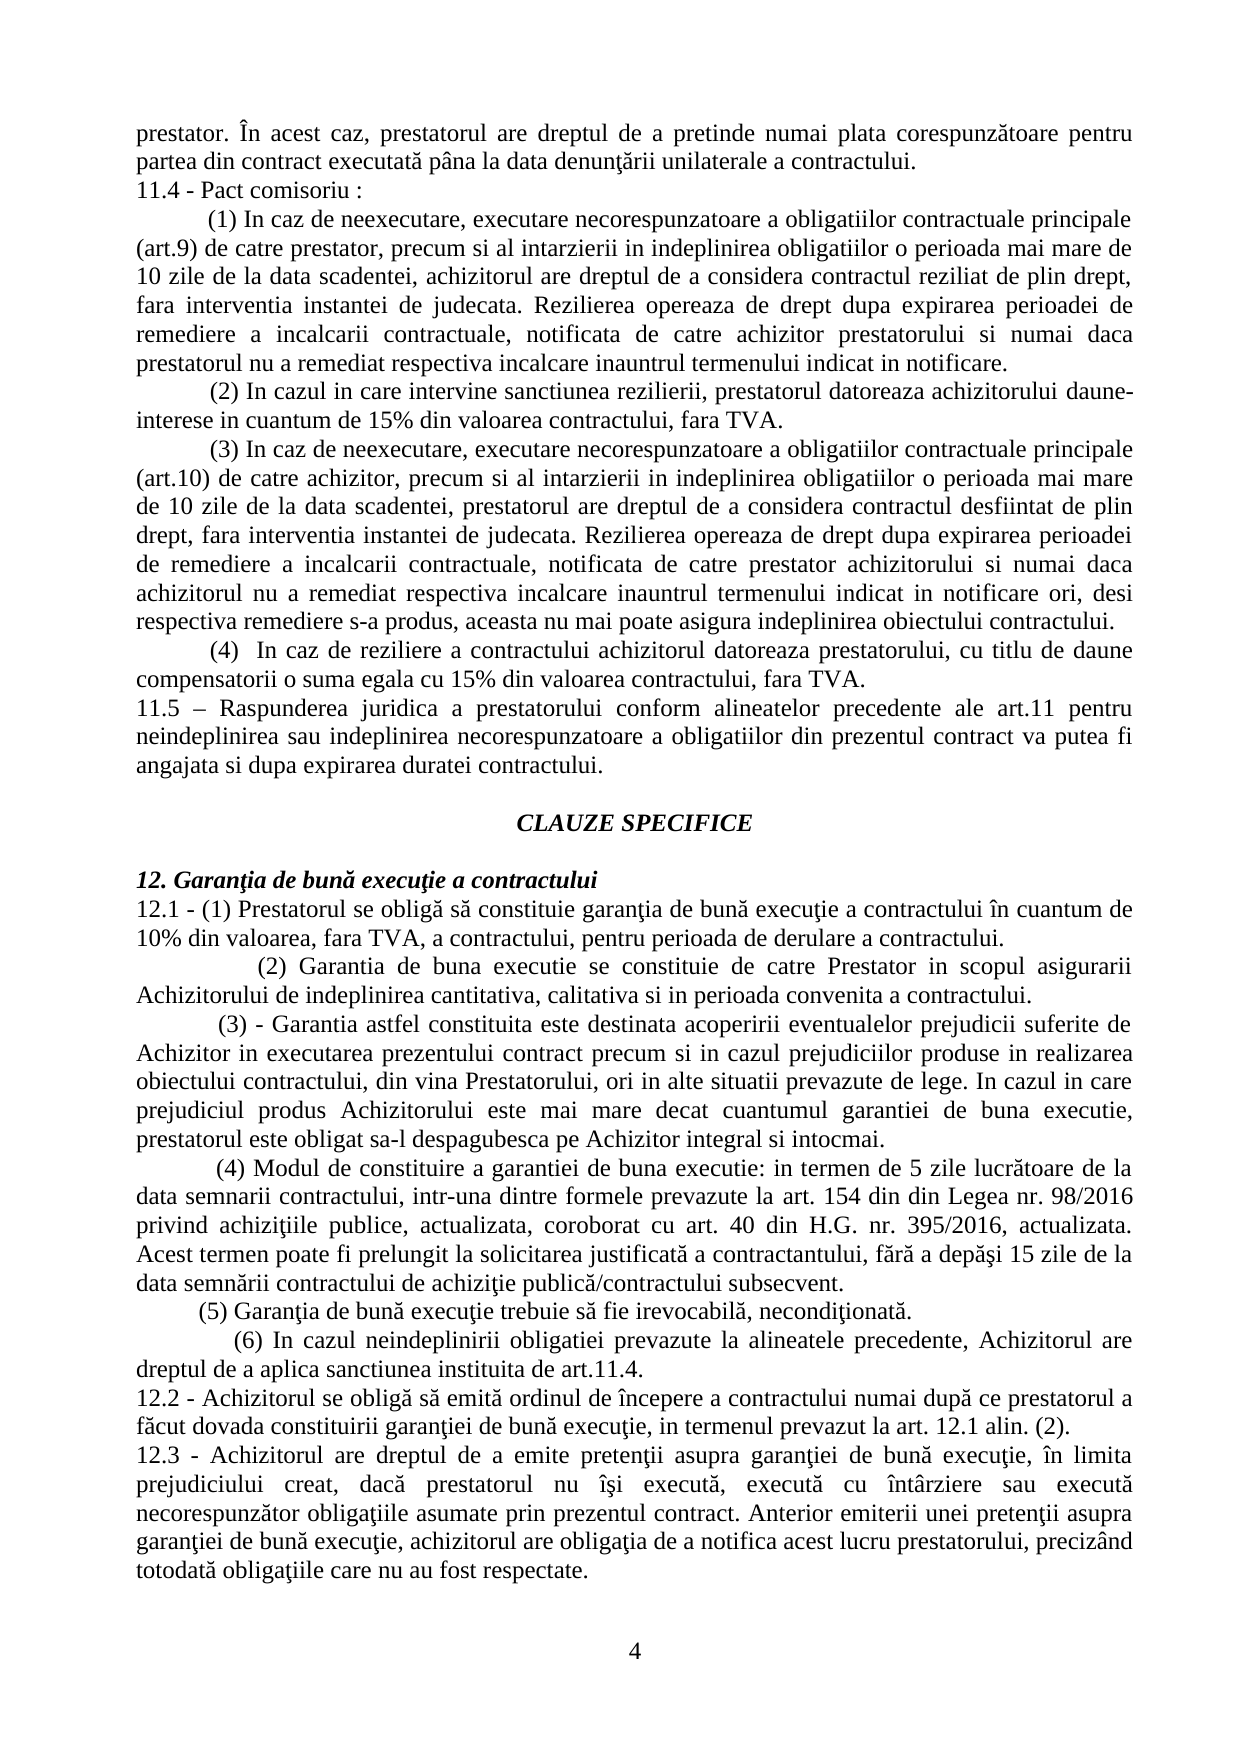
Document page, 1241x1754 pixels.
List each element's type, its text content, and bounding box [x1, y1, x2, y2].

text (3) - Garantia astfel constituita este destinata acoperirii eventualelor prejudicii suferite de Achizitor in executarea prezentului contract precum si in cazul prejudiciilor produse in realizarea obiectului contractului, din vina Prestatorului, ori in alte situatii prevazute de lege. In cazul in care prejudiciul produs Achizitorului este mai mare decat cuantumul garantiei de buna executie, prestatorul este obligat sa-l despagubesca pe Achizitor integral si intocmai. [136, 1009, 1134, 1153]
text (2) In cazul in care intervine sanctiunea rezilierii, prestatorul datoreaza achizitorului daune-interese in cuantum de 15% din valoarea contractului, fara TVA. [136, 376, 1134, 434]
text (4) In caz de reziliere a contractului achizitorul datoreaza prestatorului, cu titlu de daune compensatorii o suma egala cu 15% din valoarea contractului, fara TVA. [136, 635, 1134, 693]
text (4) Modul de constituire a garantiei de buna executie: in termen de 5 zile lucrătoare de la data semnarii contractului, intr-una dintre formele prevazute la art. 154 din din Legea nr. 98/2016 privind achiziţiile publice, actualizata, coroborat cu art. 40 din H.G. nr. 395/2016, actualizata. Acest termen poate fi prelungit la solicitarea justificată a contractantului, fără a depăşi 15 zile de la data semnării contractului de achiziţie publică/contractului subsecvent. [136, 1153, 1134, 1296]
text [136, 118, 1134, 175]
text (3) In caz de neexecutare, executare necorespunzatoare a obligatiilor contractuale principale (art.10) de catre achizitor, precum si al intarzierii in indeplinirea obligatiilor o perioada mai mare de 10 zile de la data scadentei, prestatorul are dreptul de a considera contractul desfiintat de plin drept, fara interventia instantei de judecata. Rezilierea opereaza de drept dupa expirarea perioadei de remediere a incalcarii contractuale, notificata de catre prestator achizitorului si numai daca achizitorul nu a remediat respectiva incalcare inauntrul termenului indicat in notificare ori, desi respectiva remediere s-a produs, aceasta nu mai poate asigura indeplinirea obiectului contractului. [136, 434, 1134, 635]
text (6) In cazul neindeplinirii obligatiei prevazute la alineatele precedente, Achizitorul are dreptul de a aplica sanctiunea instituita de art.11.4. [136, 1325, 1134, 1383]
text (2) Garantia de buna executie se constituie de catre Prestator in scopul asigurarii Achizitorului de indeplinirea cantitativa, calitativa si in perioada convenita a contractului. [136, 951, 1134, 1009]
text 12. Garanţia de bună execuţie a contractului [136, 865, 1134, 894]
text 11.5 – Raspunderea juridica a prestatorului conform alineatelor precedente ale art.11 pentru neindeplinirea sau indeplinirea necorespunzatoare a obligatiilor din prezentul contract va putea fi angajata si dupa expirarea duratei contractului. [136, 693, 1134, 779]
text CLAUZE SPECIFICE [136, 808, 1134, 836]
text 12.3 - Achizitorul are dreptul de a emite pretenţii asupra garanţiei de bună execuţie, în limita prejudiciului creat, dacă prestatorul nu îşi execută, execută cu întârziere sau execută necorespunzător obligaţiile asumate prin prezentul contract. Anterior emiterii unei pretenţii asupra garanţiei de bună execuţie, achizitorul are obligaţia de a notifica acest lucru prestatorului, precizând totodată obligaţiile care nu au fost respectate. [136, 1440, 1134, 1584]
text (1) In caz de neexecutare, executare necorespunzatoare a obligatiilor contractuale principale (art.9) de catre prestator, precum si al intarzierii in indeplinirea obligatiilor o perioada mai mare de 10 zile de la data scadentei, achizitorul are dreptul de a considera contractul reziliat de plin drept, fara interventia instantei de judecata. Rezilierea opereaza de drept dupa expirarea perioadei de remediere a incalcarii contractuale, notificata de catre achizitor prestatorului si numai daca prestatorul nu a remediat respectiva incalcare inauntrul termenului indicat in notificare. [136, 204, 1134, 376]
text 11.4 - Pact comisoriu : [136, 175, 1134, 204]
text 12.1 - (1) Prestatorul se obligă să constituie garanţia de bună execuţie a contractului în cuantum de 10% din valoarea, fara TVA, a contractului, pentru perioada de derulare a contractului. [136, 894, 1134, 951]
text (5) Garanţia de bună execuţie trebuie să fie irevocabilă, necondiţionată. [136, 1296, 1134, 1325]
text 12.2 - Achizitorul se obligă să emită ordinul de începere a contractului numai după ce prestatorul a făcut dovada constituirii garanţiei de bună execuţie, in termenul prevazut la art. 12.1 alin. (2). [136, 1383, 1134, 1440]
